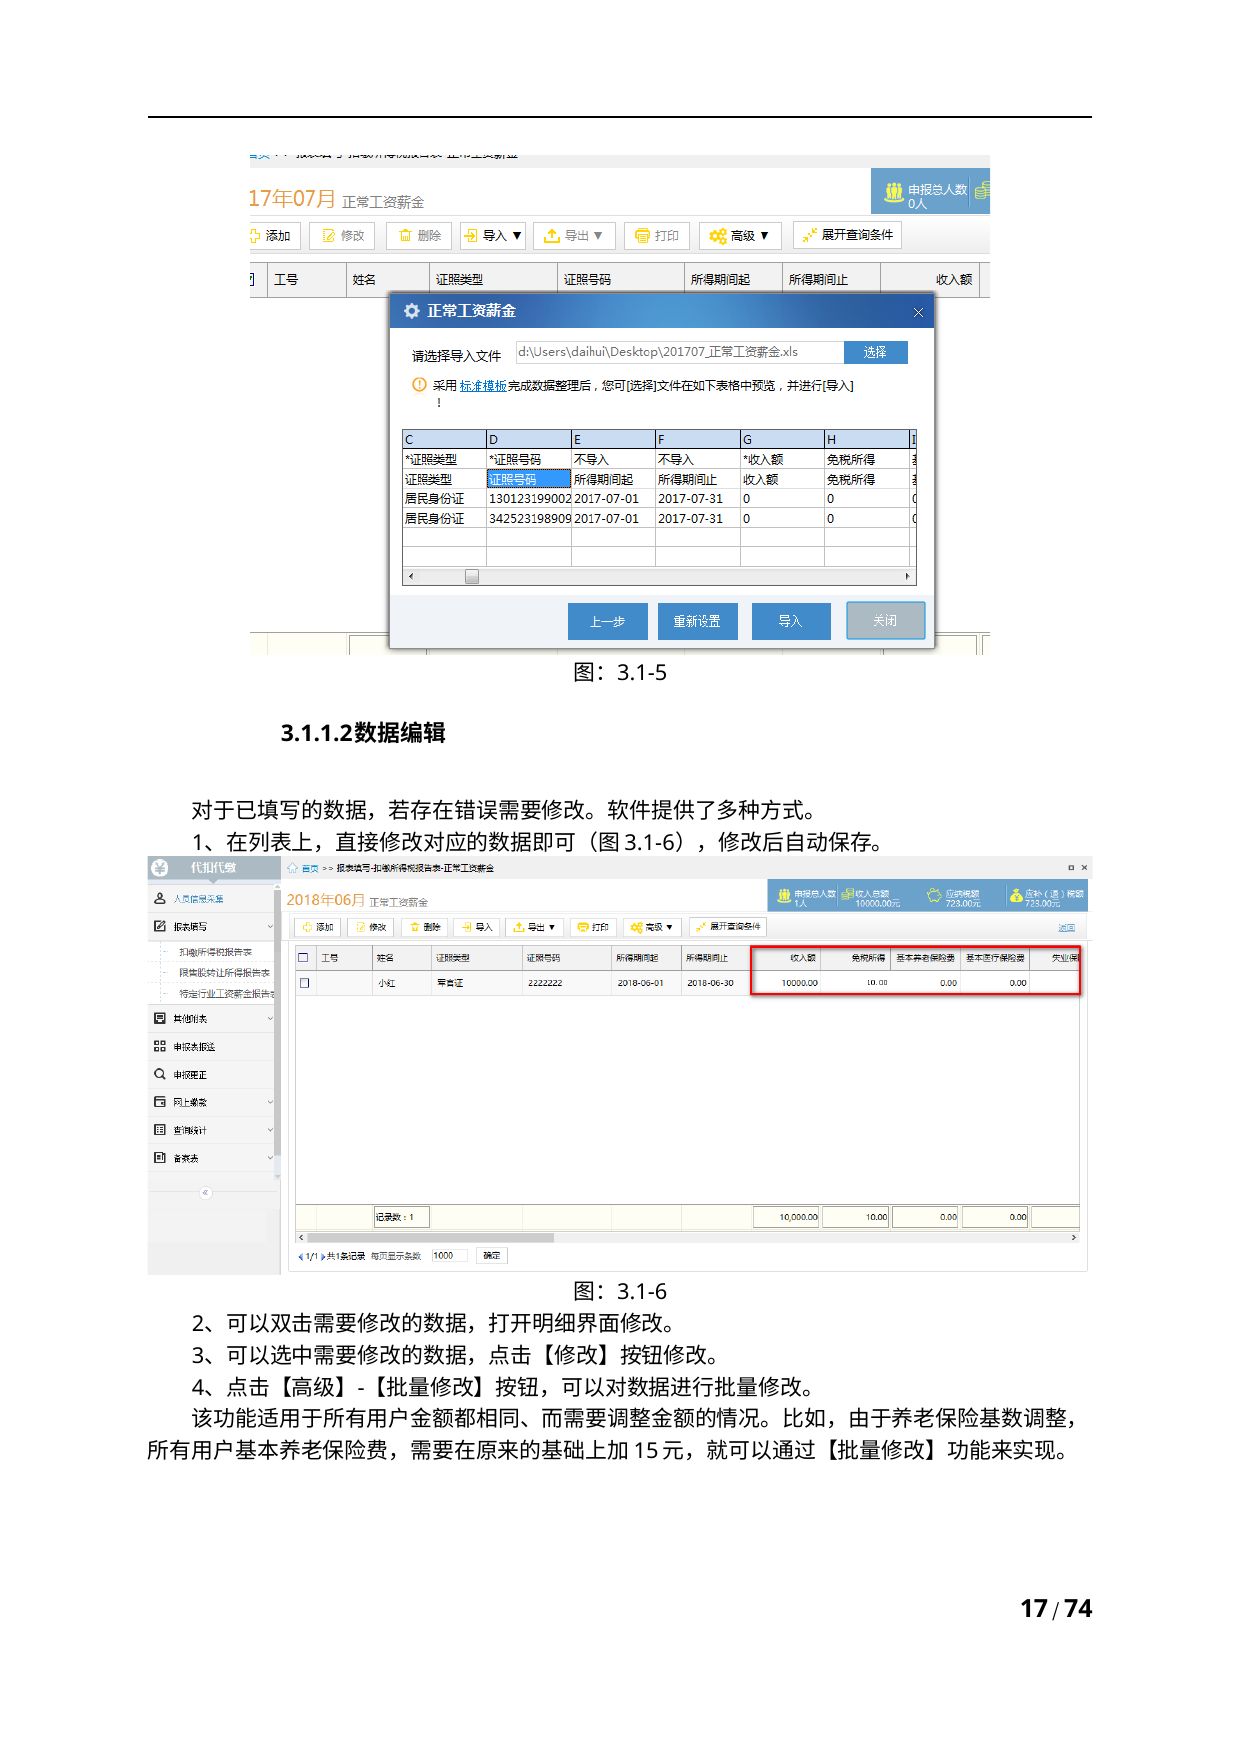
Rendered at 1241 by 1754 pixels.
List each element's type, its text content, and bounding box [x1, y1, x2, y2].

text 图：3.1-6 [148, 1275, 1092, 1306]
text 对于已填写的数据，若存在错误需要修改。软件提供了多种方式。 [148, 793, 1092, 825]
text 2、可以双击需要修改的数据，打开明细界面修改。 [148, 1306, 1092, 1338]
picture [147, 856, 1093, 1275]
text 3、可以选中需要修改的数据，点击【修改】按钮修改。 [148, 1338, 1092, 1370]
text 4、点击【高级】-【批量修改】按钮，可以对数据进行批量修改。 [148, 1370, 1092, 1401]
text 1、在列表上，直接修改对应的数据即可（图3.1-6），修改后自动保存。 [148, 825, 1092, 856]
picture [250, 155, 991, 655]
text 图：3.1-5 [148, 655, 1092, 686]
subtitle 数据编辑 [281, 699, 1092, 764]
text 该功能适用于所有用户金额都相同、而需要调整金额的情况。比如，由于养老保险基数调整，所有用户基本养老保险费，需要在原来的基础上加15元，就可以通过【批量修改】功能来实现。 [148, 1401, 1092, 1465]
